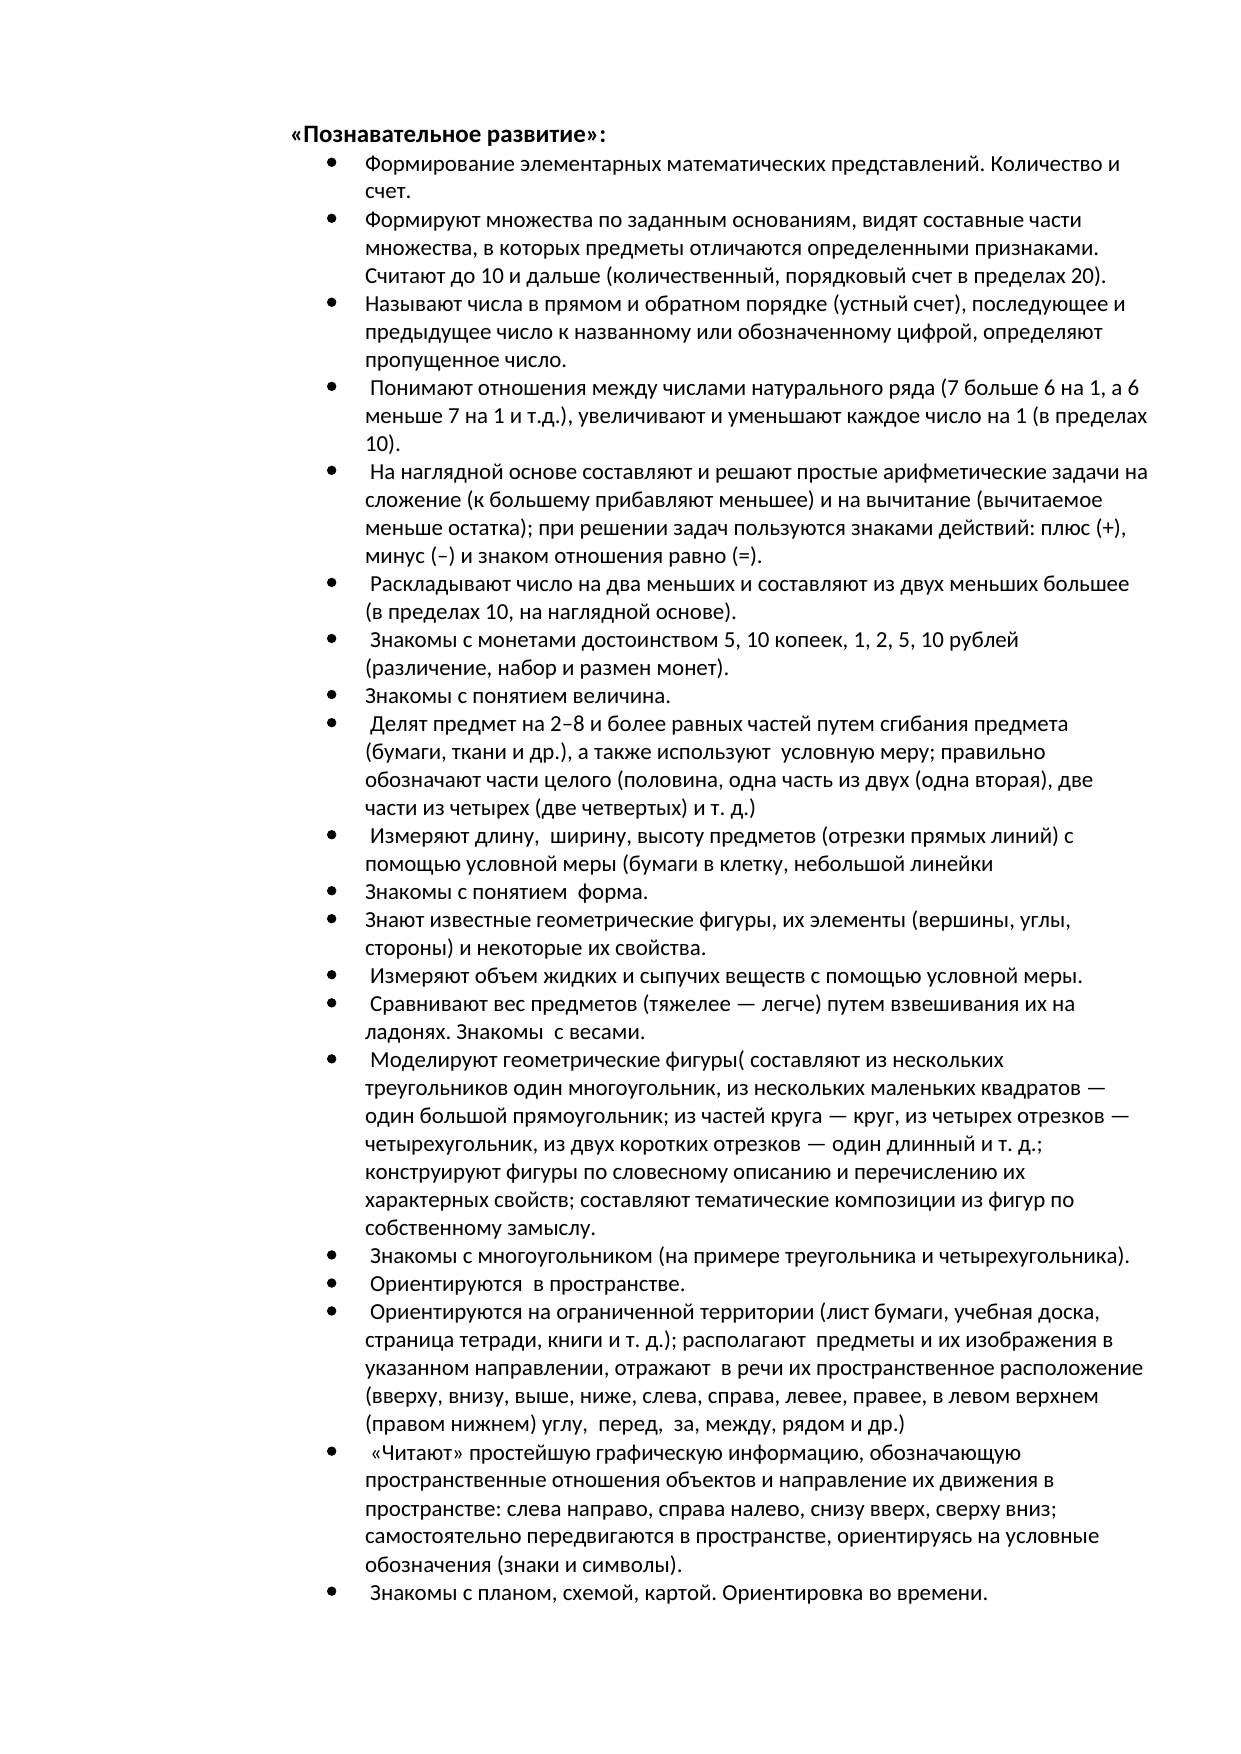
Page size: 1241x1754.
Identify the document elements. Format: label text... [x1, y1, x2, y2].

list Знают известные геометрические фигуры, их элементы (вершины, углы, стороны) и некоторые их свойства. [327, 905, 1152, 961]
list Знакомы с планом, схемой, картой. Ориентировка во времени. [327, 1578, 1152, 1606]
list Знакомы с понятием величина. [327, 681, 1152, 709]
list «Читают» простейшую графическую информацию, обозначающую пространственные отношения объектов и направление их движения в пространстве: слева направо, справа налево, снизу вверх, сверху вниз; самостоятельно передвигаются в пространстве, ориентируясь на условные обозначения (знаки и символы). [327, 1438, 1152, 1578]
list Формируют множества по заданным основаниям, видят составные части множества, в которых предметы отличаются определенными признаками. Считают до 10 и дальше (количественный, порядковый счет в пределах 20). [327, 205, 1152, 289]
list Понимают отношения между числами натурального ряда (7 больше 6 на 1, а 6 меньше 7 на 1 и т.д.), увеличивают и уменьшают каждое число на 1 (в пределах 10). [327, 373, 1152, 457]
list Сравнивают вес предметов (тяжелее — легче) путем взвешивания их на ладонях. Знакомы с весами. [327, 989, 1152, 1045]
list Называют числа в прямом и обратном порядке (устный счет), последующее и предыдущее число к названному или обозначенному цифрой, определяют пропущенное число. [327, 289, 1152, 373]
list Ориентируются на ограниченной территории (лист бумаги, учебная доска, страница тетради, книги и т. д.); располагают предметы и их изображения в указанном направлении, отражают в речи их пространственное расположение (вверху, внизу, выше, ниже, слева, справа, левее, правее, в левом верхнем (правом нижнем) углу, перед, за, между, рядом и др.) [327, 1297, 1152, 1438]
list Раскладывают число на два меньших и составляют из двух меньших большее (в пределах 10, на наглядной основе). [327, 569, 1152, 625]
list Измеряют длину, ширину, высоту предметов (отрезки прямых линий) с помощью условной меры (бумаги в клетку, небольшой линейки [327, 821, 1152, 877]
list Знакомы с многоугольником (на примере треугольника и четырехугольника). [327, 1241, 1152, 1269]
list Знакомы с монетами достоинством 5, 10 копеек, 1, 2, 5, 10 рублей (различение, набор и размен монет). [327, 625, 1152, 681]
list Формирование элементарных математических представлений. Количество и счет. [327, 149, 1152, 205]
list Знакомы с понятием форма. [327, 877, 1152, 905]
text «Познавательное развитие»: [290, 118, 1152, 149]
list На наглядной основе составляют и решают простые арифметические задачи на сложение (к большему прибавляют меньшее) и на вычитание (вычитаемое меньше остатка); при решении задач пользуются знаками действий: плюс (+), минус (–) и знаком отношения равно (=). [327, 457, 1152, 569]
list Измеряют объем жидких и сыпучих веществ с помощью условной меры. [327, 961, 1152, 989]
list Делят предмет на 2–8 и более равных частей путем сгибания предмета (бумаги, ткани и др.), а также используют условную меру; правильно обозначают части целого (половина, одна часть из двух (одна вторая), две части из четырех (две четвертых) и т. д.) [327, 709, 1152, 821]
list Ориентируются в пространстве. [327, 1269, 1152, 1297]
list Моделируют геометрические фигуры( составляют из нескольких треугольников один многоугольник, из нескольких маленьких квадратов — один большой прямоугольник; из частей круга — круг, из четырех отрезков — четырехугольник, из двух коротких отрезков — один длинный и т. д.; конструируют фигуры по словесному описанию и перечислению их характерных свойств; составляют тематические композиции из фигур по собственному замыслу. [327, 1045, 1152, 1241]
